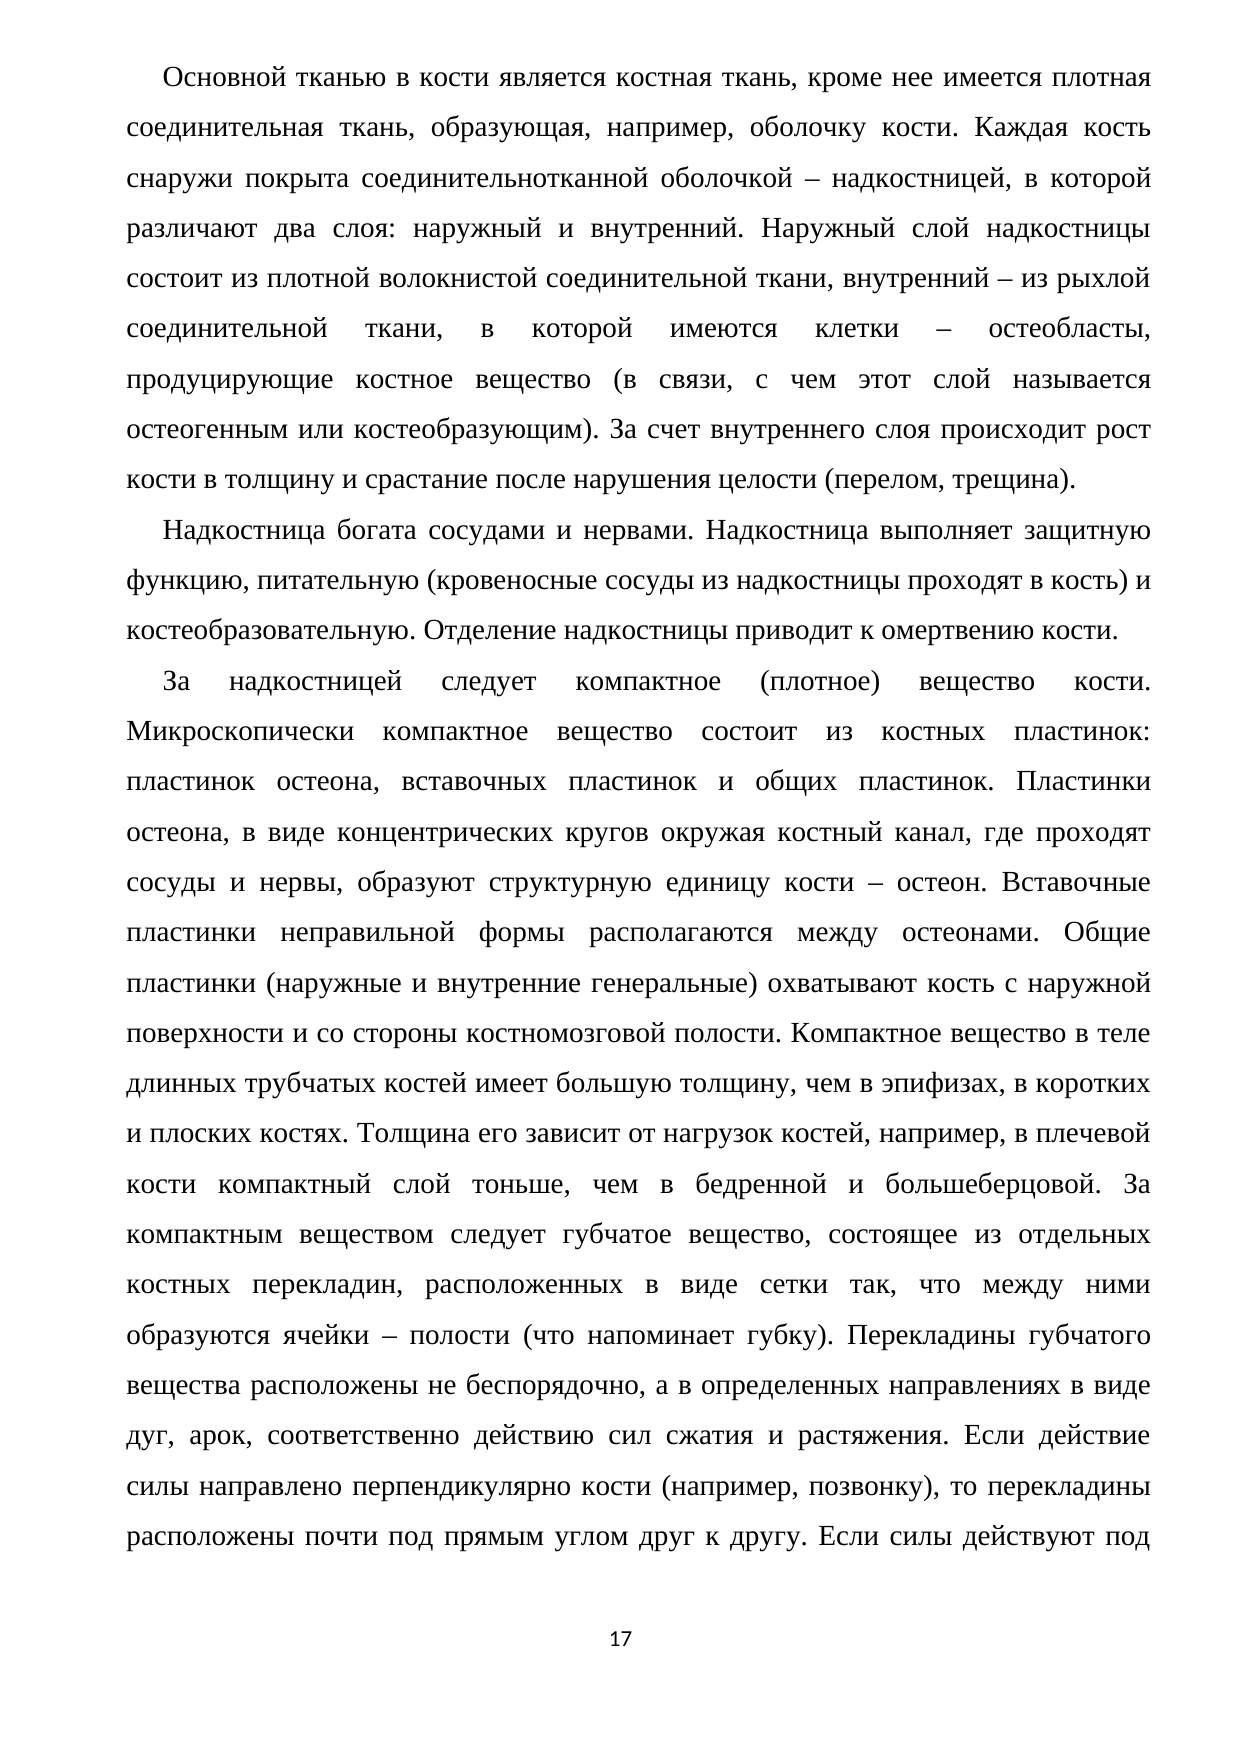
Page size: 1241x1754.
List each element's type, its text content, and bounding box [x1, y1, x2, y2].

text Основной тканью в кости является костная ткань, кроме нее имеется плотная соединительная ткань, образующая, например, оболочку кости. Каждая кость снаружи покрыта соединительнотканной оболочкой – надкостницей, в которой различают два слоя: наружный и внутренний. Наружный слой надкостницы состоит из плотной волокнистой соединительной ткани, внутренний – из рыхлой соединительной ткани, в которой имеются клетки – остеобласты, продуцирующие костное вещество (в связи, с чем этот слой называется остеогенным или костеобразующим). За счет внутреннего слоя происходит рост кости в толщину и срастание после нарушения целости (перелом, трещина). [126, 59, 1152, 495]
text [126, 663, 1152, 1552]
text Надкостница богата сосудами и нервами. Надкостница выполняет защитную функцию, питательную (кровеносные сосуды из надкостницы проходят в кость) и костеобразовательную. Отделение надкостницы приводит к омертвению кости. [126, 512, 1152, 646]
